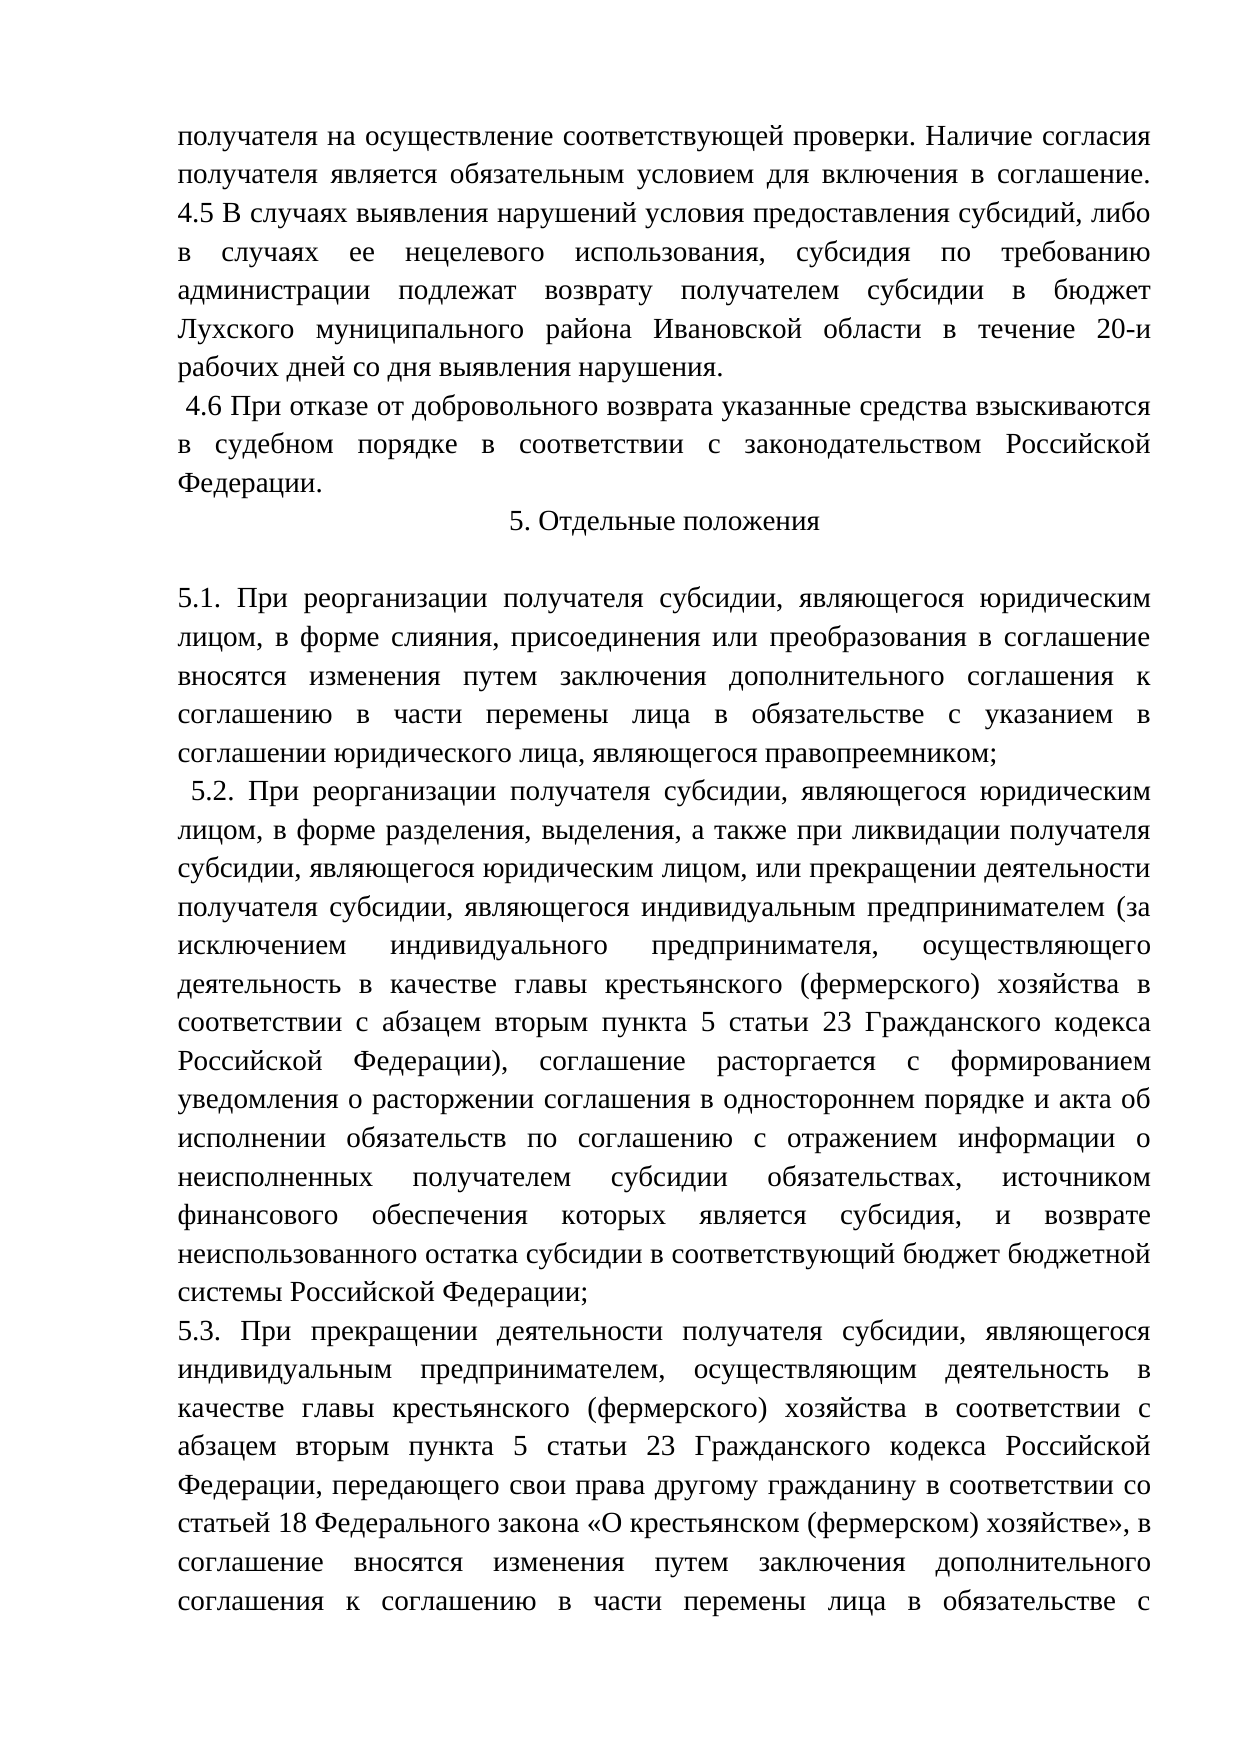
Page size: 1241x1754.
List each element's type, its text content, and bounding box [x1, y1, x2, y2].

text 5.2. При реорганизации получателя субсидии, являющегося юридическим лицом, в форме разделения, выделения, а также при ликвидации получателя субсидии, являющегося юридическим лицом, или прекращении деятельности получателя субсидии, являющегося индивидуальным предпринимателем (за исключением индивидуального предпринимателя, осуществляющего деятельность в качестве главы крестьянского (фермерского) хозяйства в соответствии с абзацем вторым пункта 5 статьи 23 Гражданского кодекса Российской Федерации), соглашение расторгается с формированием уведомления о расторжении соглашения в одностороннем порядке и акта об исполнении обязательств по соглашению с отражением информации о неисполненных получателем субсидии обязательствах, источником финансового обеспечения которых является субсидия, и возврате неиспользованного остатка субсидии в соответствующий бюджет бюджетной системы Российской Федерации; [177, 773, 1152, 1308]
text 5.1. При реорганизации получателя субсидии, являющегося юридическим лицом, в форме слияния, присоединения или преобразования в соглашение вносятся изменения путем заключения дополнительного соглашения к соглашению в части перемены лица в обязательстве с указанием в соглашении юридического лица, являющегося правопреемником; [177, 581, 1152, 768]
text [177, 1313, 1152, 1616]
text 5. Отдельные положения [177, 503, 1152, 537]
text 4.6 При отказе от добровольного возврата указанные средства взыскиваются в судебном порядке в соответствии с законодательством Российской Федерации. [177, 388, 1152, 498]
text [177, 118, 1152, 383]
